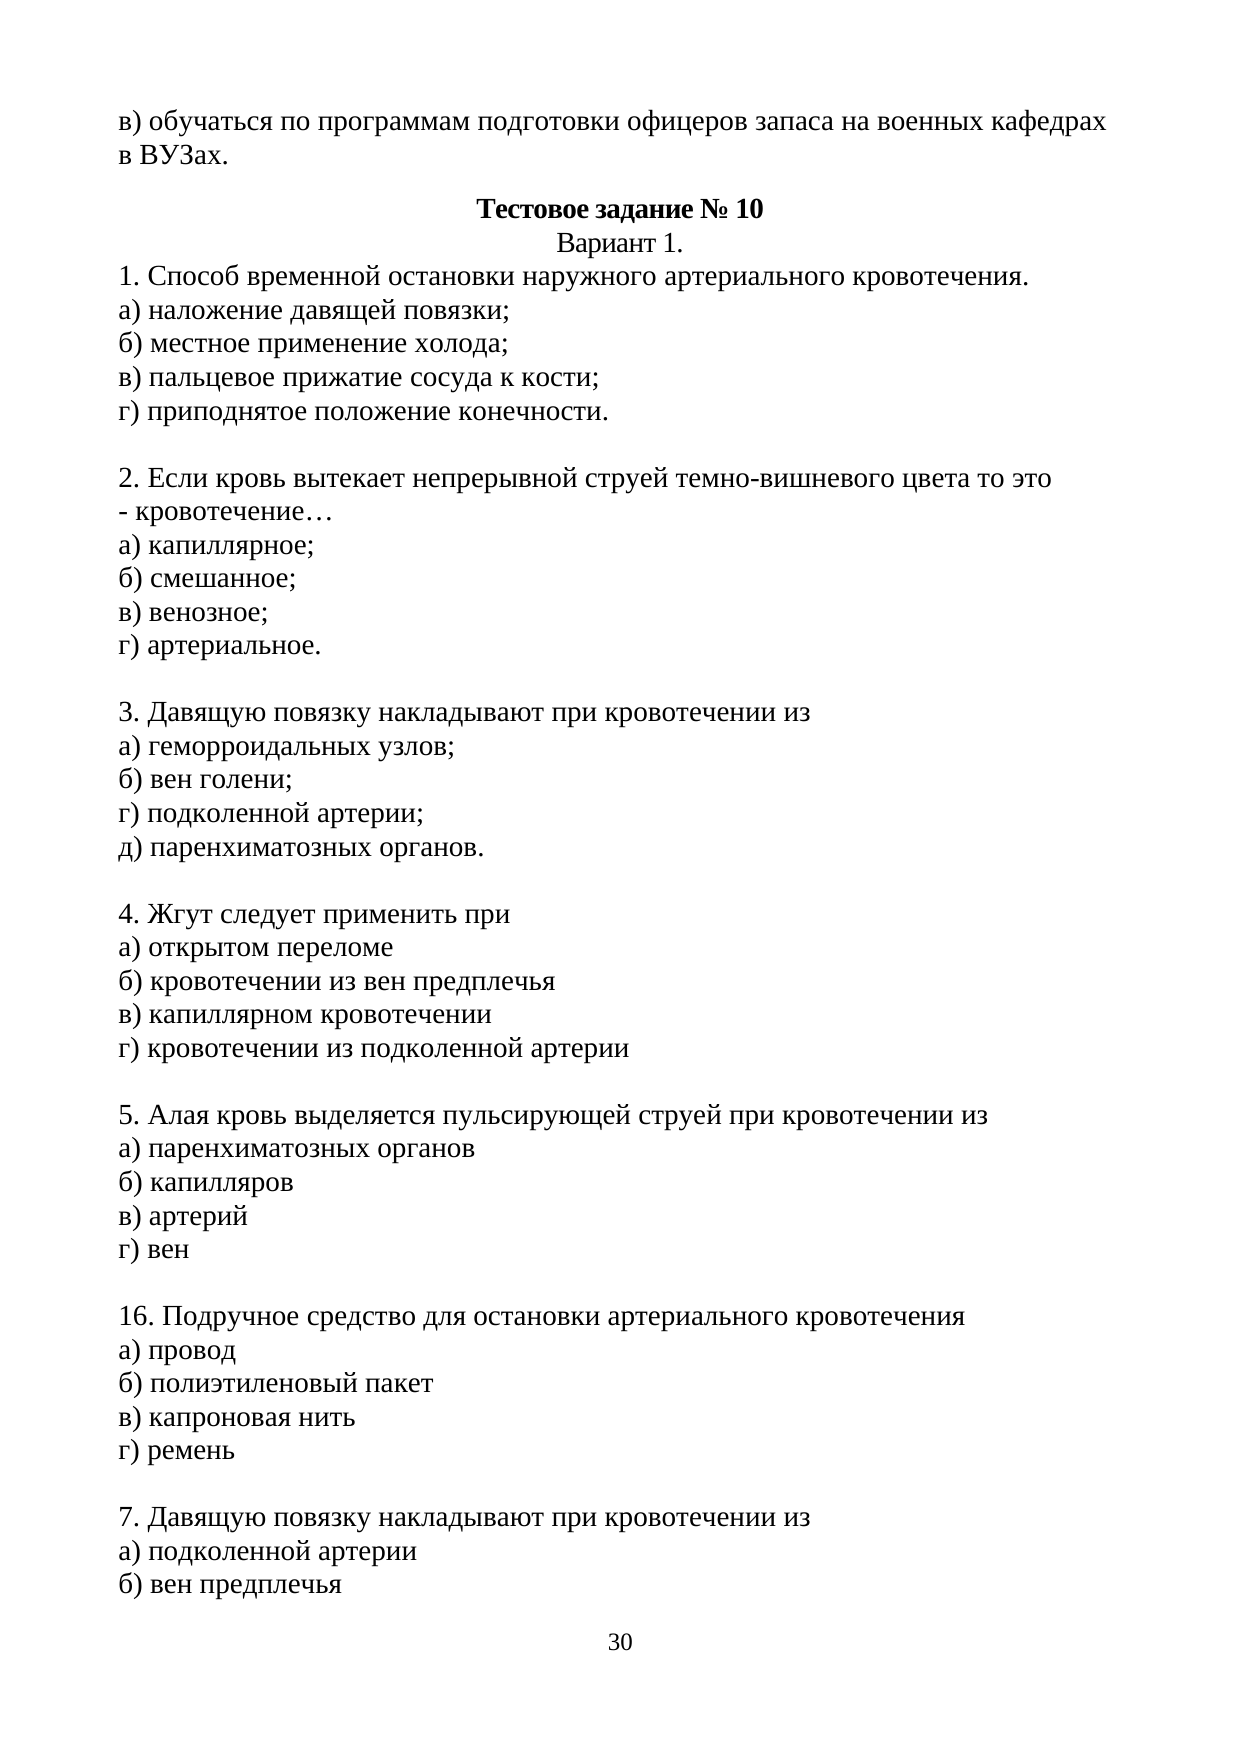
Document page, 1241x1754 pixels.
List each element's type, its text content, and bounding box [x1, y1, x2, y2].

text б) капилляров [118, 1164, 1122, 1198]
text а) геморроидальных узлов; [118, 728, 1122, 762]
text г) подколенной артерии; [118, 795, 1122, 829]
text г) вен [118, 1231, 1122, 1265]
text 4. Жгут следует применить при [118, 896, 1122, 929]
list Тестовое задание № 10 [118, 191, 1122, 225]
text б) вен предплечья [118, 1567, 1122, 1600]
text д) паренхиматозных органов. [118, 829, 1122, 862]
text в) обучаться по программам подготовки офицеров запаса на военных кафедрах в ВУЗах. [118, 103, 1122, 171]
text б) вен голени; [118, 762, 1122, 795]
text 5. Алая кровь выделяется пульсирующей струей при кровотечении из [118, 1097, 1122, 1131]
text а) открытом переломе [118, 929, 1122, 963]
text 1. Способ временной остановки наружного артериального кровотечения. [118, 258, 1122, 292]
text г) ремень [118, 1432, 1122, 1466]
text 16. Подручное средство для остановки артериального кровотечения [118, 1298, 1122, 1332]
text а) паренхиматозных органов [118, 1131, 1122, 1164]
text г) кровотечении из подколенной артерии [118, 1030, 1122, 1063]
text б) кровотечении из вен предплечья [118, 963, 1122, 996]
text б) местное применение холода; [118, 326, 1122, 359]
text 7. Давящую повязку накладывают при кровотечении из [118, 1499, 1122, 1533]
text а) провод [118, 1332, 1122, 1365]
text б) смешанное; [118, 560, 1122, 594]
text в) венозное; [118, 594, 1122, 627]
text в) пальцевое прижатие сосуда к кости; [118, 359, 1122, 393]
text в) артерий [118, 1198, 1122, 1231]
text 3. Давящую повязку накладывают при кровотечении из [118, 694, 1122, 728]
text а) наложение давящей повязки; [118, 292, 1122, 326]
text г) приподнятое положение конечности. [118, 393, 1122, 426]
text а) капиллярное; [118, 527, 1122, 560]
text 2. Если кровь вытекает непрерывной струей темно-вишневого цвета то это - кровотечение… [118, 460, 1122, 527]
text а) подколенной артерии [118, 1533, 1122, 1567]
text в) капиллярном кровотечении [118, 996, 1122, 1030]
text г) артериальное. [118, 627, 1122, 661]
text в) капроновая нить [118, 1399, 1122, 1432]
list Вариант 1. [118, 225, 1122, 258]
text б) полиэтиленовый пакет [118, 1365, 1122, 1399]
